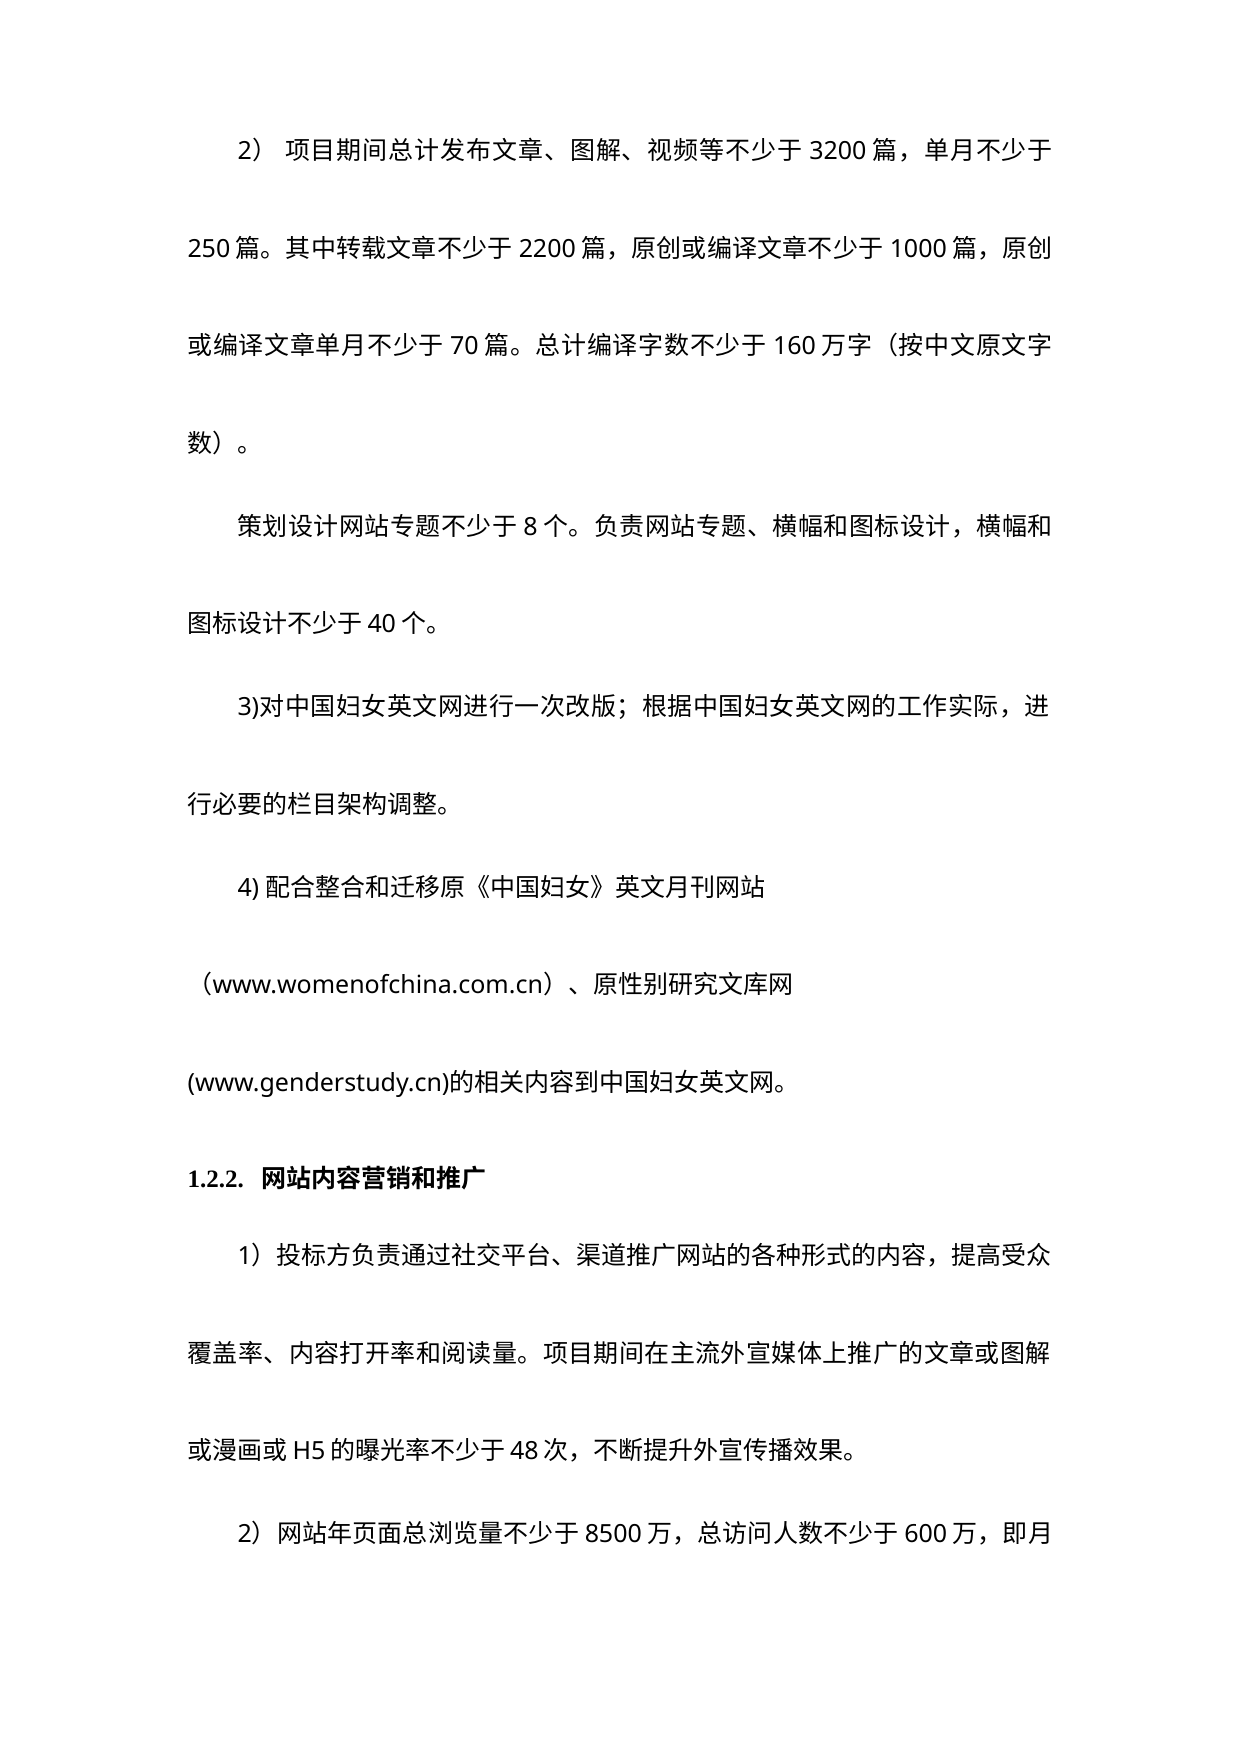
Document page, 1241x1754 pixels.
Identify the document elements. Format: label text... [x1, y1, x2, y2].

text 3)对中国妇女英文网进行一次改版；根据中国妇女英文网的工作实际，进行必要的栏目架构调整。 [187, 672, 1053, 835]
text 4) 配合整合和迁移原《中国妇女》英文月刊网站（www.womenofchina.com.cn）、原性别研究文库网(www.genderstudy.cn)的相关内容到中国妇女英文网。 [187, 853, 1053, 1113]
text 1）投标方负责通过社交平台、渠道推广网站的各种形式的内容，提高受众覆盖率、内容打开率和阅读量。项目期间在主流外宣媒体上推广的文章或图解或漫画或H5的曝光率不少于48次，不断提升外宣传播效果。 [187, 1221, 1053, 1481]
text 策划设计网站专题不少于8个。负责网站专题、横幅和图标设计，横幅和图标设计不少于40个。 [187, 492, 1053, 654]
subtitle 网站内容营销和推广 [187, 1144, 1053, 1209]
text 2） 项目期间总计发布文章、图解、视频等不少于3200篇，单月不少于250篇。其中转载文章不少于2200篇，原创或编译文章不少于1000篇，原创或编译文章单月不少于70篇。总计编译字数不少于160万字（按中文原文字数）。 [187, 116, 1053, 474]
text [187, 1499, 1053, 1564]
